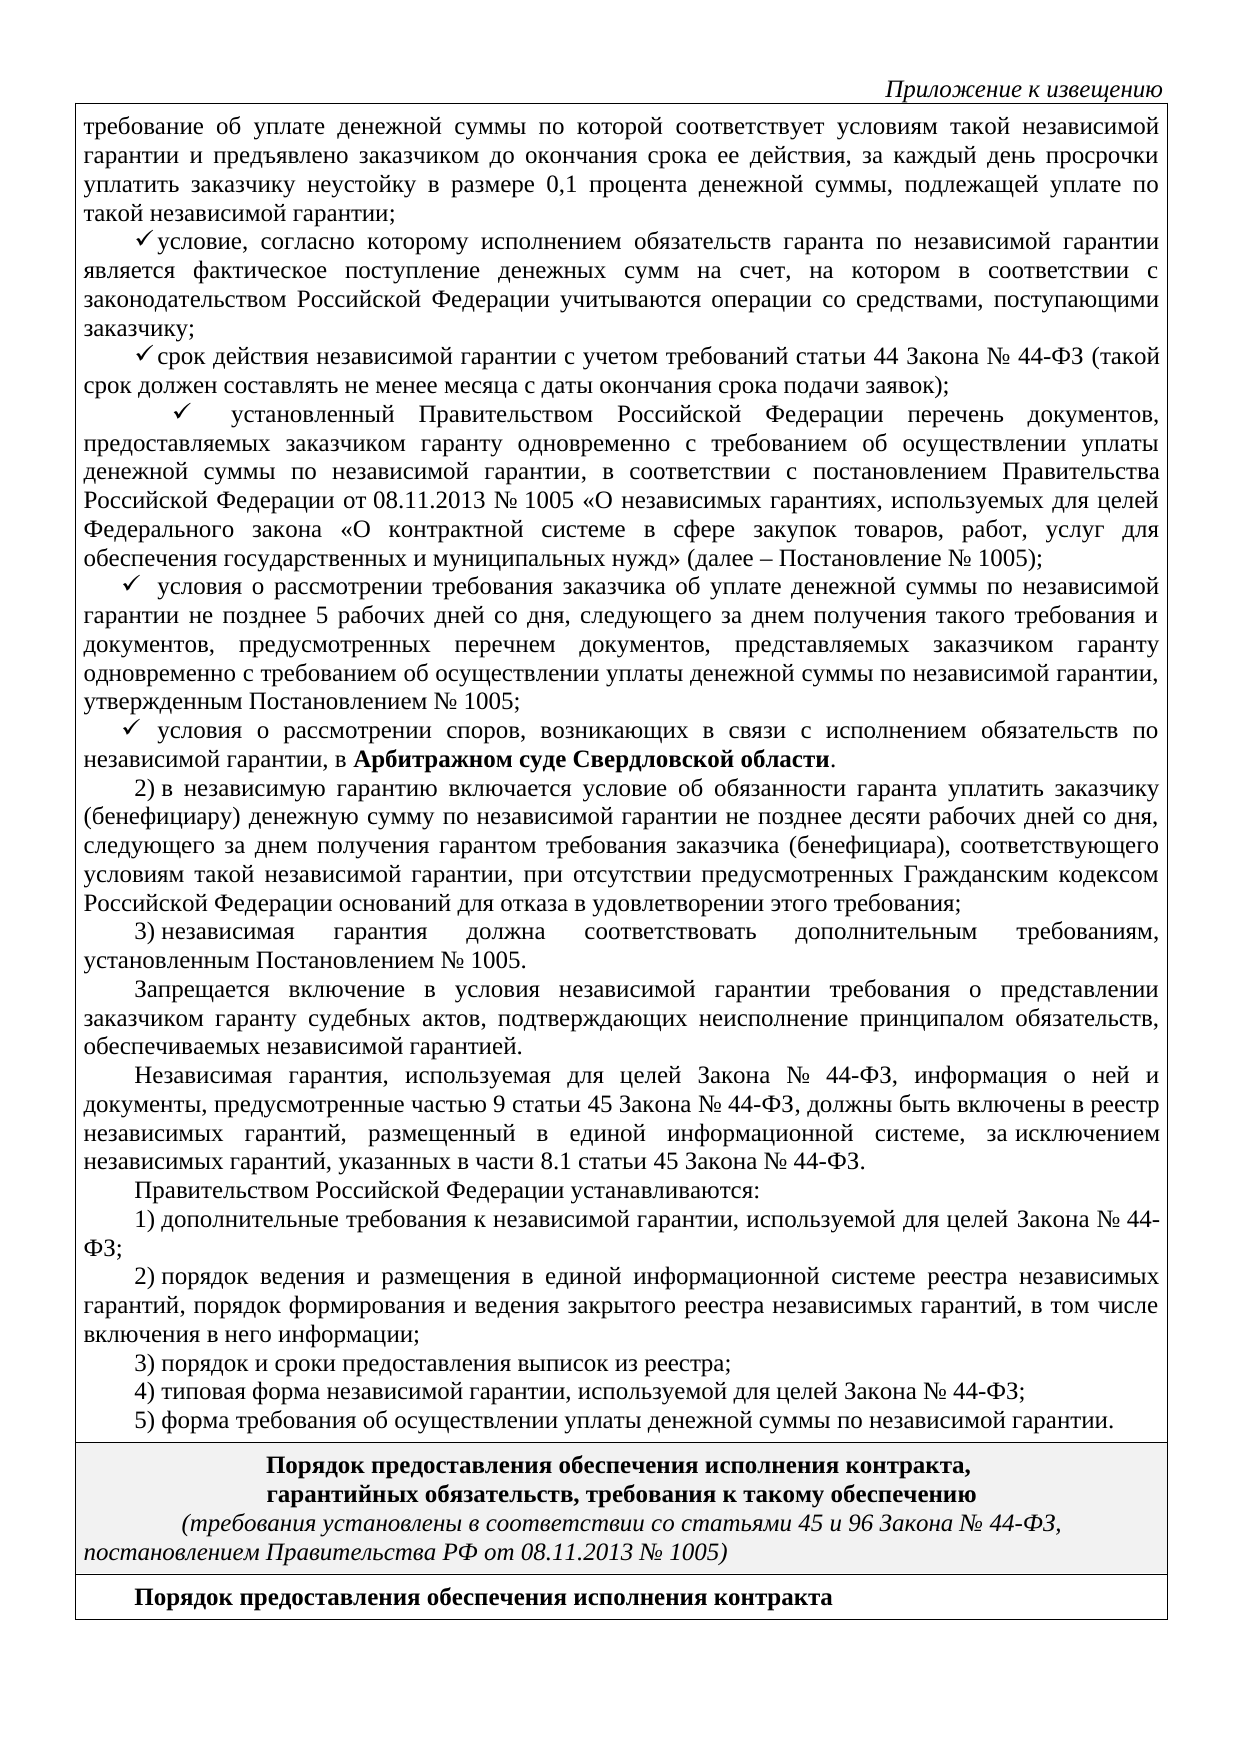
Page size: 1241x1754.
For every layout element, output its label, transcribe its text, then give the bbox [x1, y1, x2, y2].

table_cell Порядок предоставления обеспечения исполнения контракта, гарантийных обязательств, требования к такому обеспечению (требования установлены в соответствии со статьями 45 и 96 Закона № 44-ФЗ, постановлением Правительства РФ от 08.11.2013 № 1005) [76, 1443, 1167, 1573]
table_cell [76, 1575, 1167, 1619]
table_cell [76, 104, 1167, 1442]
